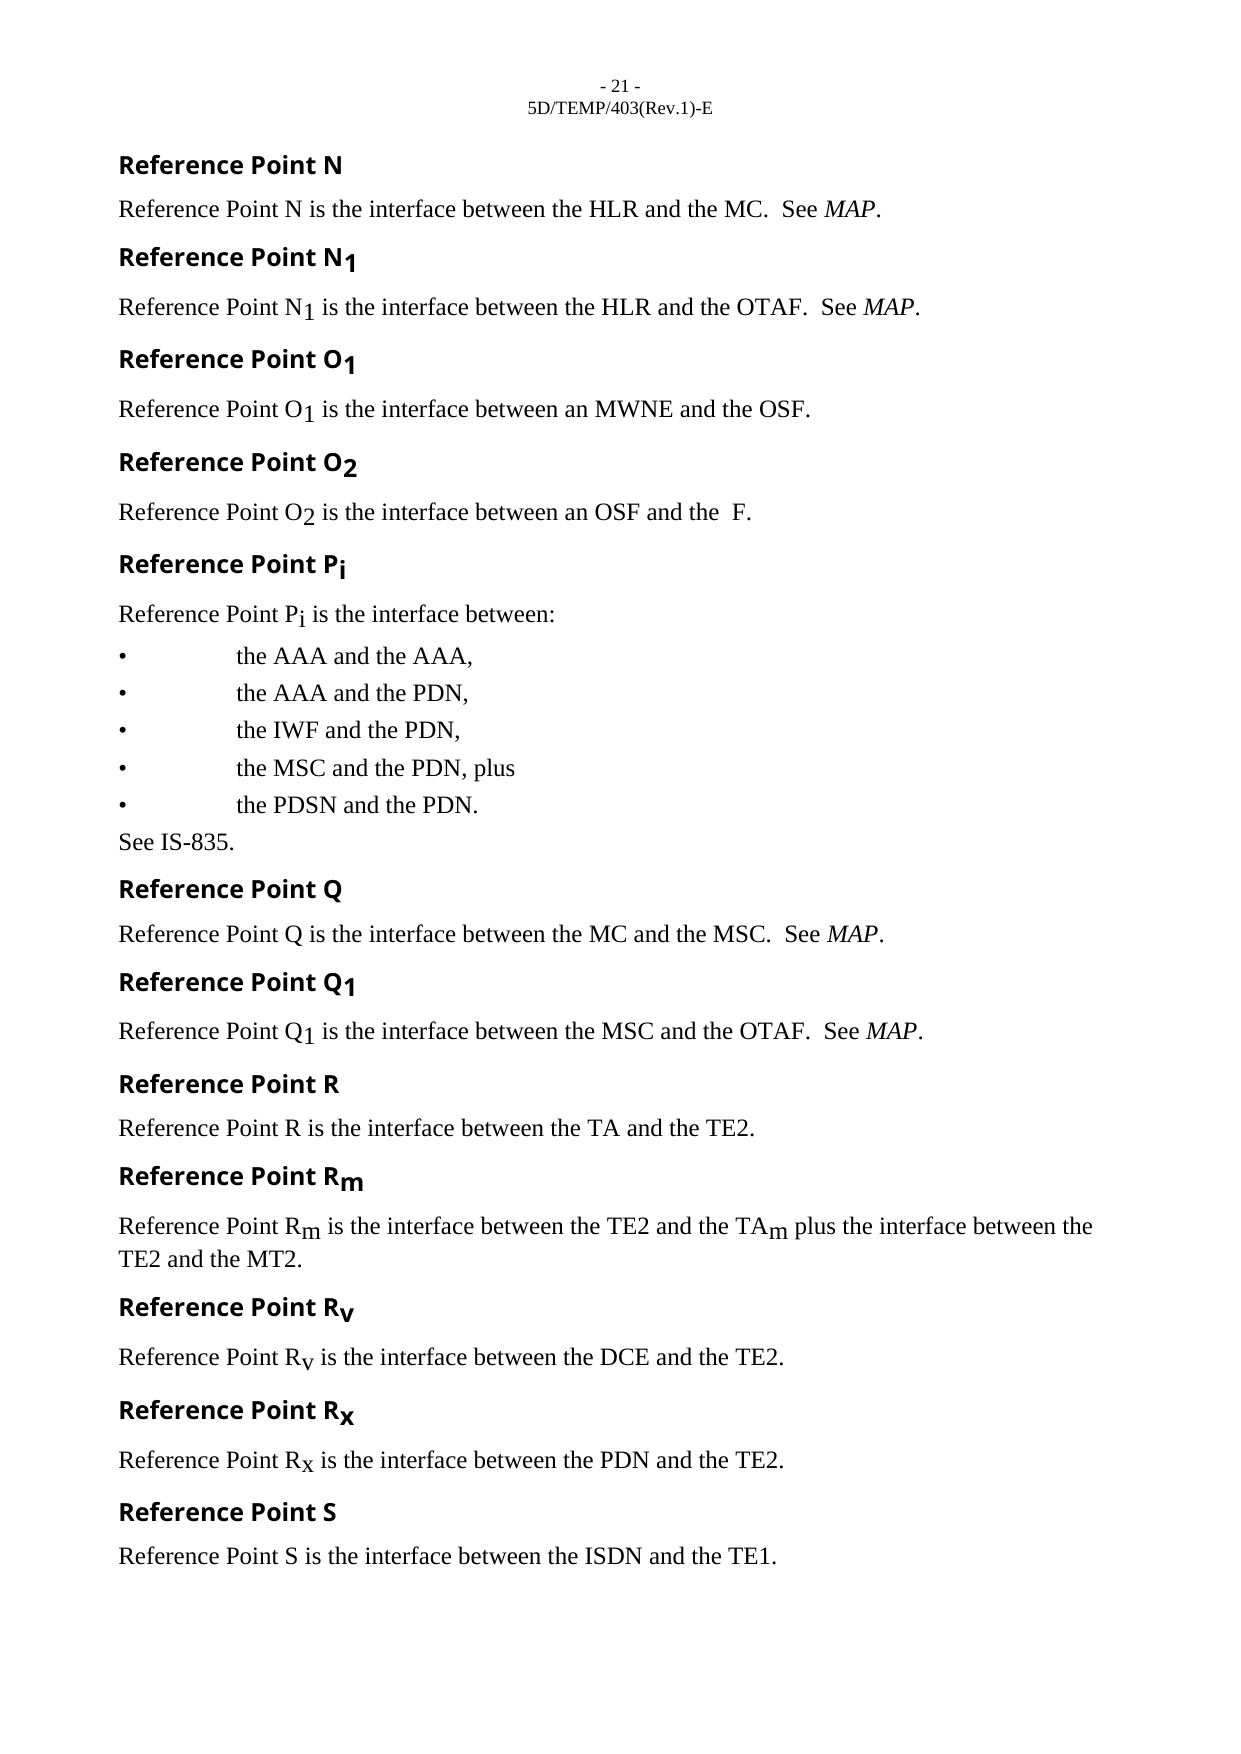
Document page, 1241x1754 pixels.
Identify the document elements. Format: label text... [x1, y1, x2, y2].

text • the AAA and the PDN, [118, 678, 1122, 707]
text Reference Point S is the interface between the ISDN and the TE1. [118, 1541, 1122, 1570]
text • the AAA and the AAA, [118, 641, 1122, 670]
text Reference Point R is the interface between the TA and the TE2. [118, 1113, 1122, 1142]
text Reference Point O2 is the interface between an OSF and the F. [118, 497, 1122, 531]
subtitle Reference Point Pi [118, 547, 1122, 587]
text • the PDSN and the PDN. [118, 790, 1122, 818]
text Reference Point Q1 is the interface between the MSC and the OTAF. See MAP. [118, 1016, 1122, 1050]
subtitle Reference Point S [118, 1495, 1122, 1529]
subtitle Reference Point O2 [118, 445, 1122, 484]
subtitle Reference Point N [118, 148, 1122, 182]
text Reference Point N is the interface between the HLR and the MC. See MAP. [118, 194, 1122, 223]
text Reference Point O1 is the interface between an MWNE and the OSF. [118, 394, 1122, 428]
text Reference Point Rv is the interface between the DCE and the TE2. [118, 1342, 1122, 1376]
text Reference Point Q is the interface between the MC and the MSC. See MAP. [118, 919, 1122, 947]
text See IS-835. [118, 827, 1122, 856]
text • the IWF and the PDN, [118, 716, 1122, 744]
subtitle Reference Point Q1 [118, 964, 1122, 1004]
subtitle Reference Point O1 [118, 342, 1122, 382]
text Reference Point Rx is the interface between the PDN and the TE2. [118, 1445, 1122, 1478]
subtitle Reference Point Rv [118, 1290, 1122, 1330]
text Reference Point Rm is the interface between the TE2 and the TAm plus the interface between the TE2 and the MT2. [118, 1211, 1122, 1273]
text Reference Point N1 is the interface between the HLR and the OTAF. See MAP. [118, 292, 1122, 326]
subtitle Reference Point Q [118, 872, 1122, 906]
subtitle Reference Point N1 [118, 240, 1122, 279]
subtitle Reference Point Rx [118, 1392, 1122, 1432]
subtitle Reference Point Rm [118, 1159, 1122, 1198]
subtitle Reference Point R [118, 1067, 1122, 1101]
text • the MSC and the PDN, plus [118, 753, 1122, 781]
text Reference Point Pi is the interface between: [118, 599, 1122, 633]
